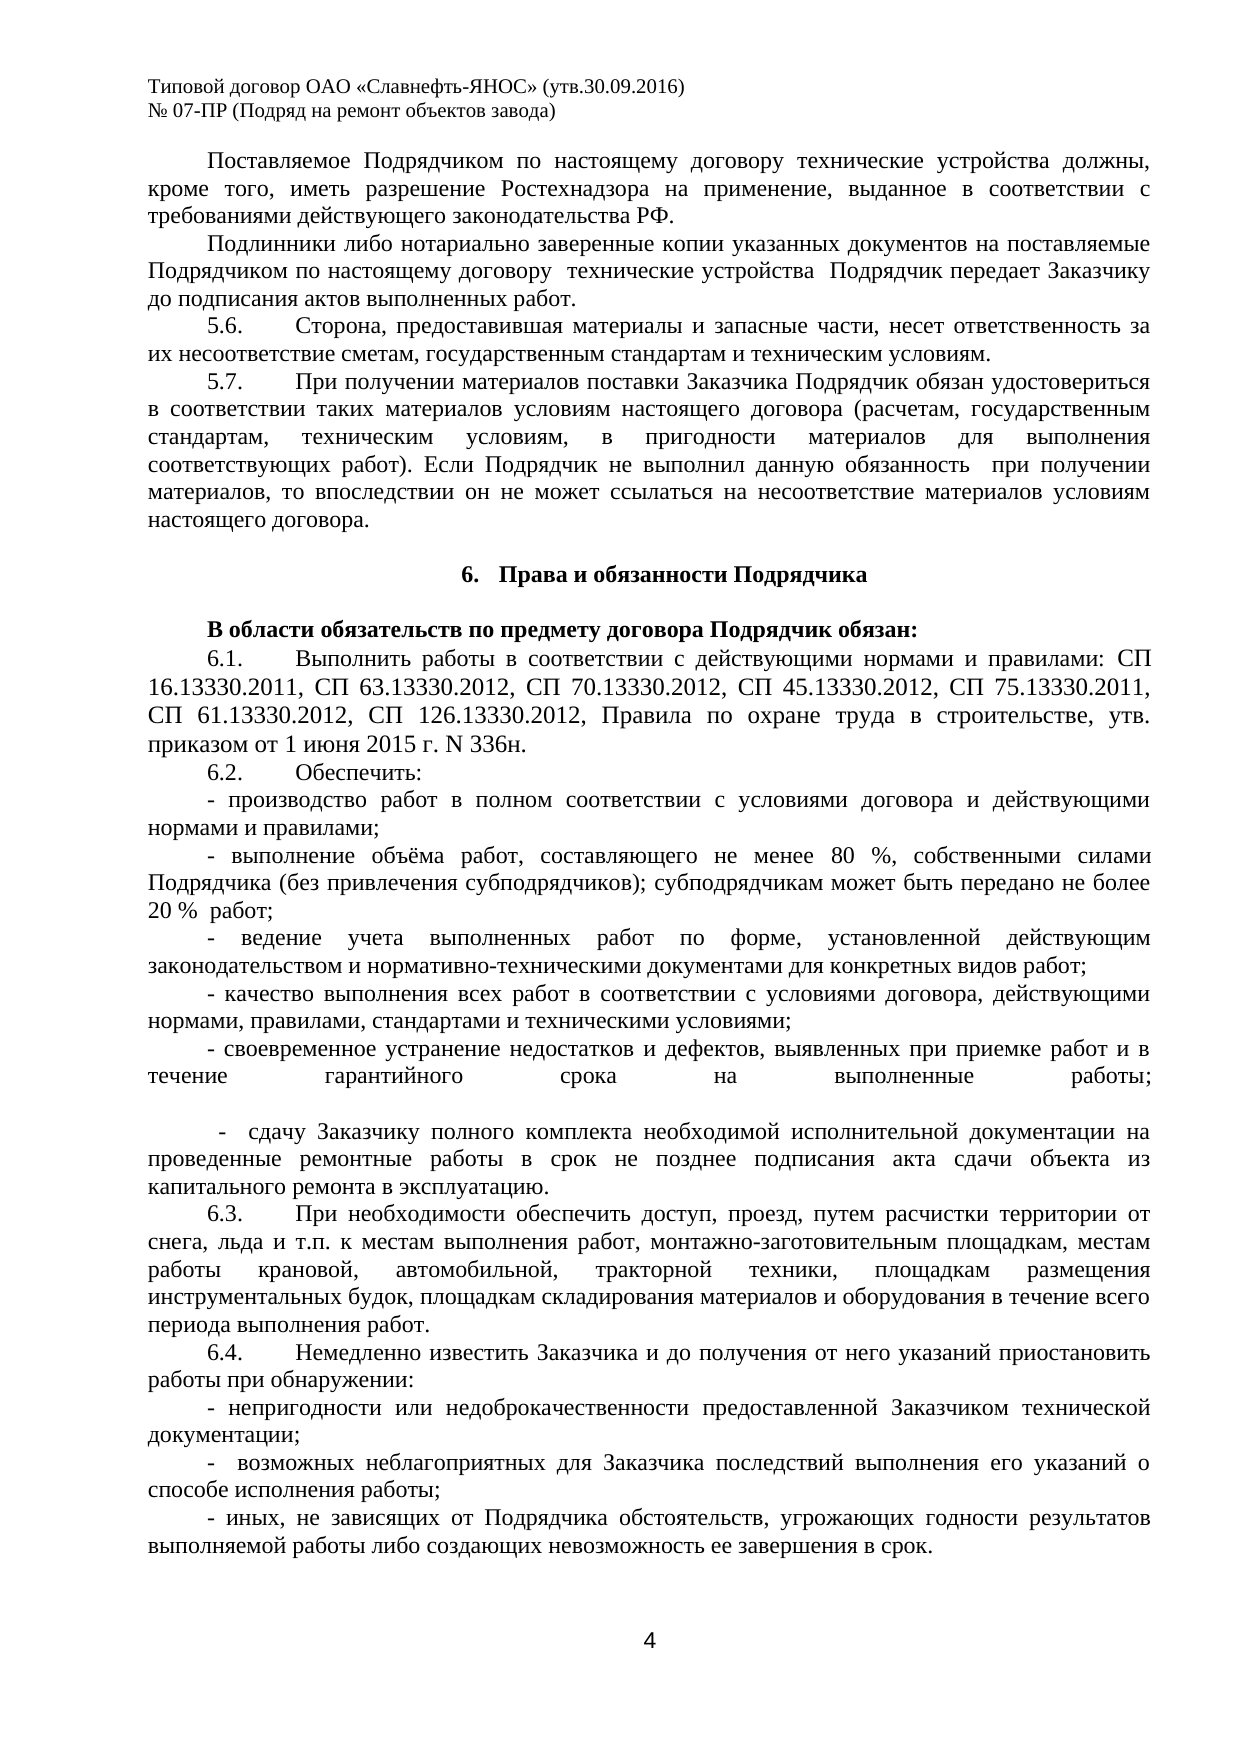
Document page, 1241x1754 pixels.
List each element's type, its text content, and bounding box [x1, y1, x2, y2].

text - возможных неблагоприятных для Заказчика последствий выполнения его указаний о способе исполнения работы; [148, 1448, 1152, 1503]
text - непригодности или недоброкачественности предоставленной Заказчиком технической документации; [148, 1393, 1152, 1448]
text Подлинники либо нотариально заверенные копии указанных документов на поставляемые Подрядчиком по настоящему договору технические устройства Подрядчик передает Заказчику до подписания актов выполненных работ. [148, 229, 1152, 312]
text - ведение учета выполненных работ по форме, установленной действующим законодательством и нормативно-техническими документами для конкретных видов работ; [148, 923, 1152, 979]
text - выполнение объёма работ, составляющего не менее , собственными силами Подрядчика (без привлечения субподрядчиков); субподрядчикам может быть передано не более работ; [148, 841, 1152, 923]
list При необходимости обеспечить доступ, проезд, путем расчистки территории от снега, льда и т.п. к местам выполнения работ, монтажно-заготовительным площадкам, местам работы крановой, автомобильной, тракторной техники, площадкам размещения инструментальных будок, площадкам складирования материалов и оборудования в течение всего периода выполнения работ. [148, 1199, 1152, 1337]
list Права и обязанности Подрядчика [177, 560, 1152, 588]
text В области обязательств по предмету договора Подрядчик обязан: [148, 615, 1152, 643]
list Выполнить работы в соответствии с действующими нормами и правилами: [148, 643, 1152, 758]
text - иных, не зависящих от Подрядчика обстоятельств, угрожающих годности результатов выполняемой работы либо создающих невозможность ее завершения в срок. [148, 1503, 1152, 1558]
text - качество выполнения всех работ в соответствии с условиями договора, действующими нормами, правилами, стандартами и техническими условиями; [148, 979, 1152, 1034]
list Сторона, предоставившая материалы и запасные части, несет ответственность за их несоответствие сметам, государственным стандартам и техническим условиям. [148, 312, 1152, 367]
text Поставляемое Подрядчиком по настоящему договору технические устройства должны, кроме того, иметь разрешение Ростехнадзора на применение, выданное в соответствии с требованиями действующего законодательства РФ. [148, 146, 1152, 229]
list Немедленно известить Заказчика и до получения от него указаний приостановить работы при обнаружении: [148, 1337, 1152, 1393]
list Обеспечить: [148, 758, 1152, 785]
list При получении материалов поставки Заказчика Подрядчик обязан удостовериться в соответствии таких материалов условиям настоящего договора (расчетам, государственным стандартам, техническим условиям, в пригодности материалов для выполнения соответствующих работ). Если Подрядчик не выполнил данную обязанность при получении материалов, то впоследствии он не может ссылаться на несоответствие материалов условиям настоящего договора. [148, 367, 1152, 532]
text - производство работ в полном соответствии с условиями договора и действующими нормами и правилами; [148, 785, 1152, 841]
text - своевременное устранение недостатков и дефектов, выявленных при приемке работ и в течение гарантийного срока на выполненные работы [148, 1034, 1152, 1117]
